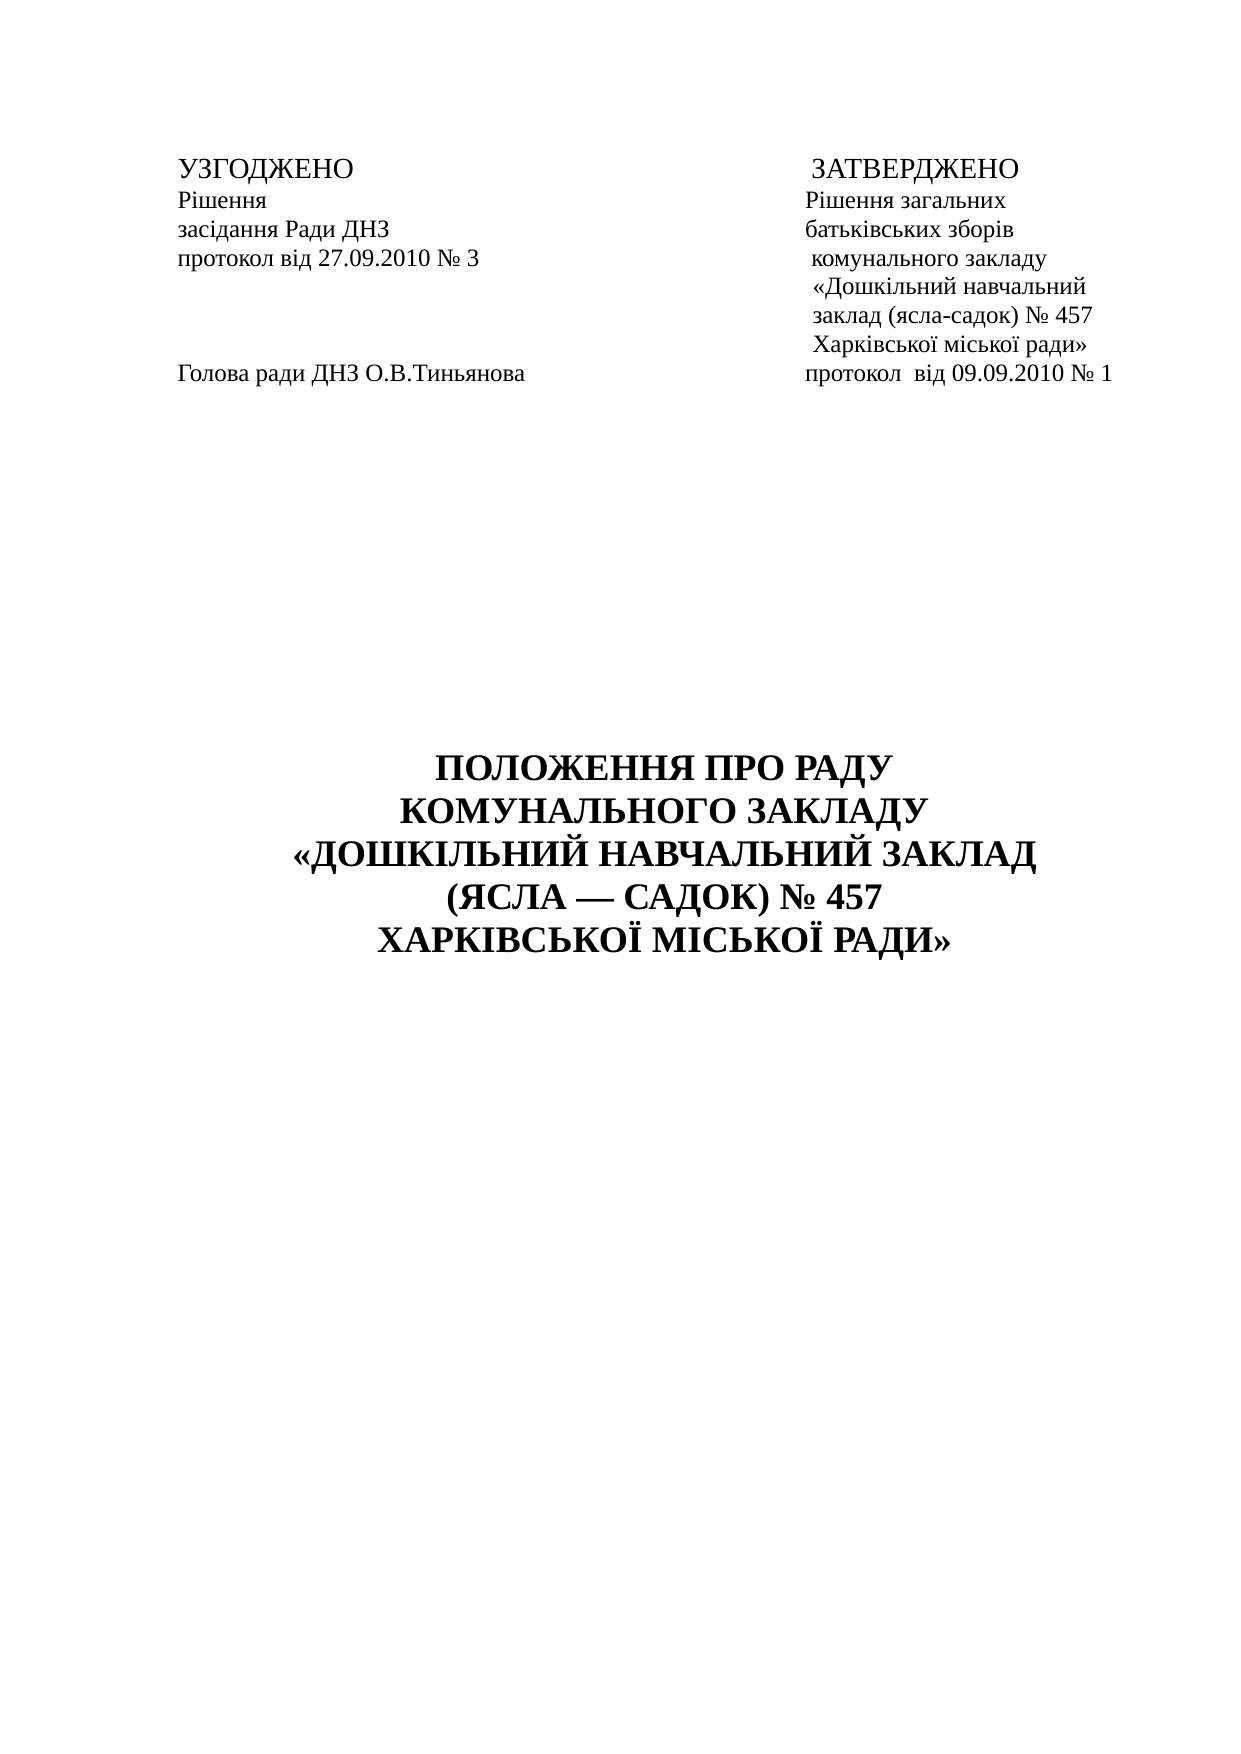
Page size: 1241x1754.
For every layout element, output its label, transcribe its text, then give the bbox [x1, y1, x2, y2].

text Рішення Рішення загальних [177, 185, 1152, 214]
text «Дошкільний навчальний заклад (ясла-садок) № 457 Харківської міської ради» [812, 271, 1152, 358]
text ПОЛОЖЕННЯ ПРО РАДУ [177, 745, 1152, 788]
text УЗГОДЖЕНО ЗАТВЕРДЖЕНО [177, 152, 1152, 185]
text ХАРКІВСЬКОЇ МІСЬКОЇ РАДИ» [177, 918, 1152, 961]
text Голова ради ДНЗ О.В.Тиньянова протокол від 09.09.2010 № 1 [177, 358, 1152, 386]
text протокол від 27.09.2010 № 3 комунального закладу [177, 243, 1152, 271]
text «ДОШКІЛЬНИЙ НАВЧАЛЬНИЙ ЗАКЛАД [177, 831, 1152, 874]
text КОМУНАЛЬНОГО ЗАКЛАДУ [177, 788, 1152, 831]
text (ЯСЛА — САДОК) № 457 [177, 874, 1152, 918]
text засідання Ради ДНЗ батьківських зборів [177, 214, 1152, 243]
